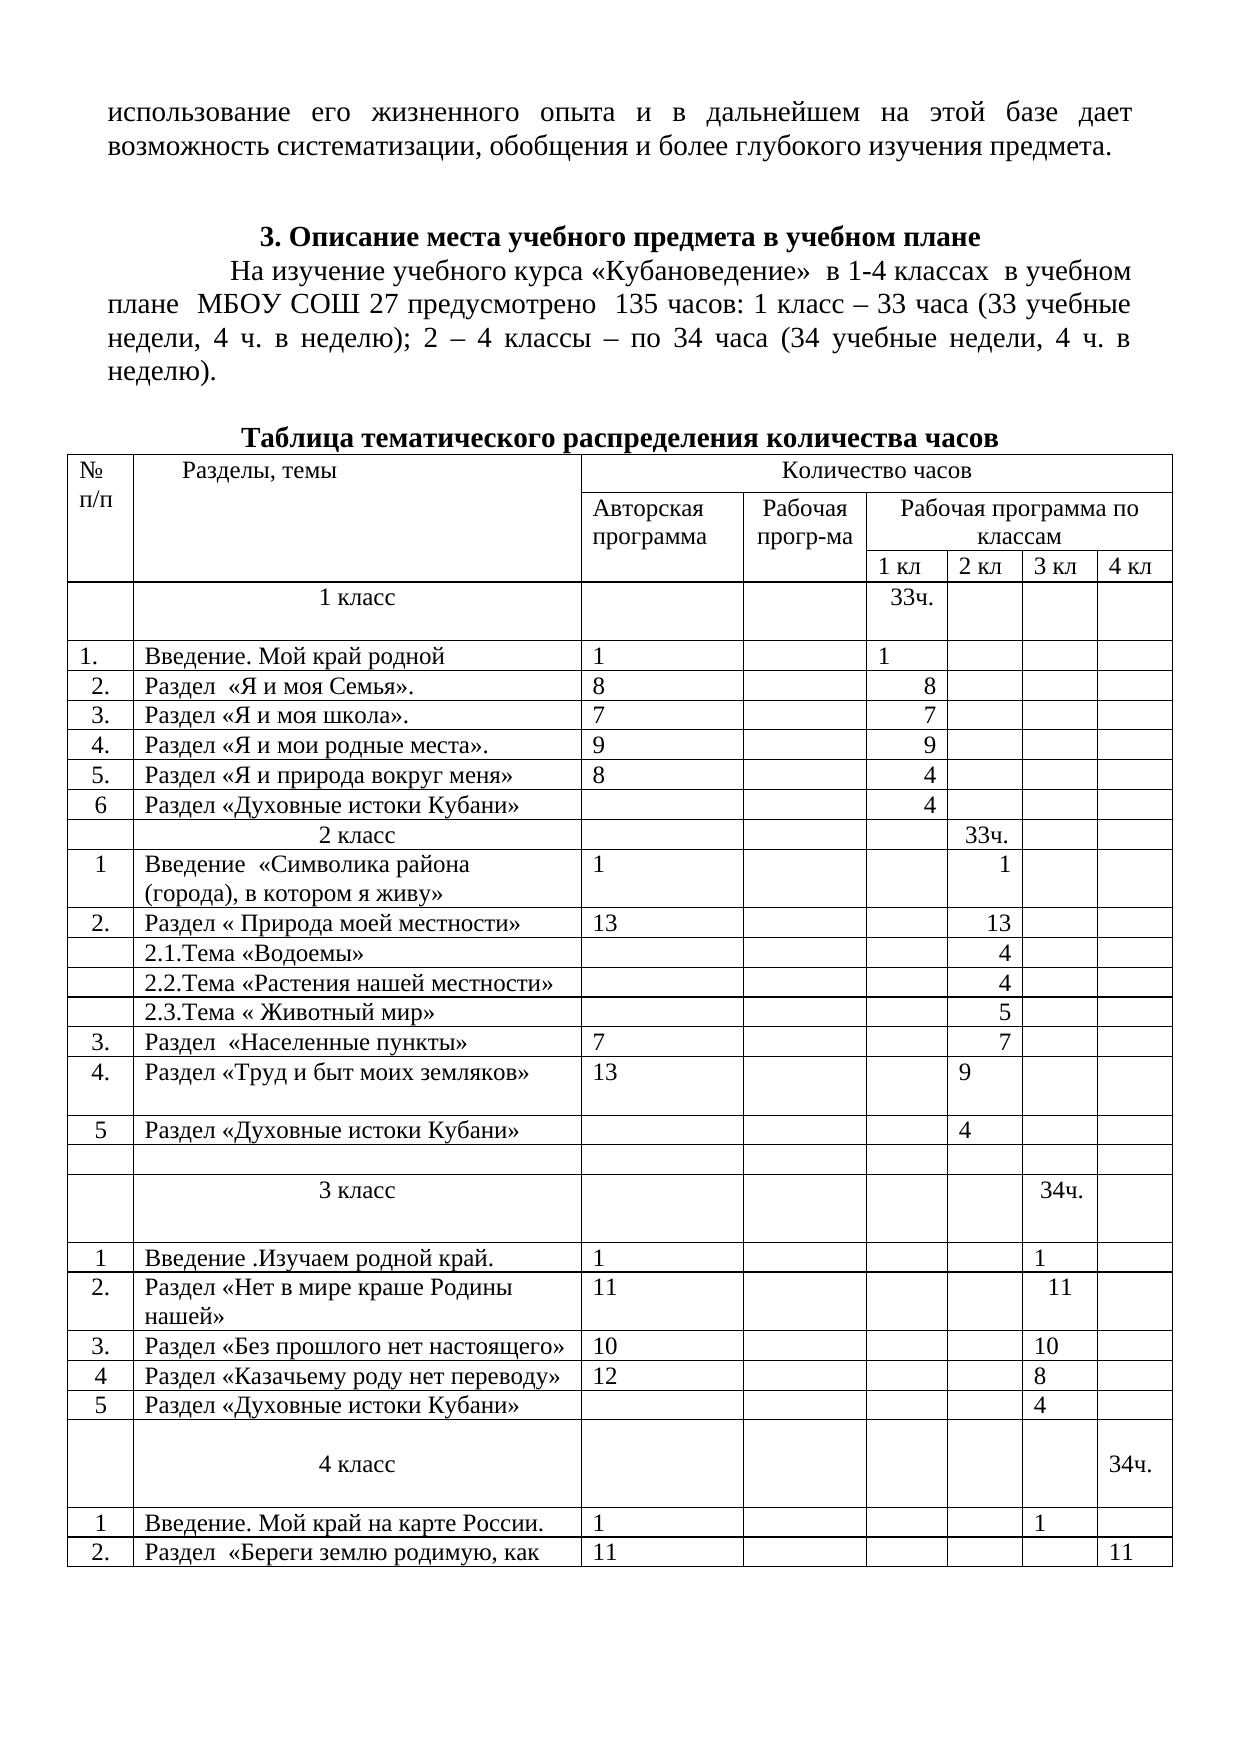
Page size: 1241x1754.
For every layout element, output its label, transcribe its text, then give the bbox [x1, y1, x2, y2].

table_cell 3. [68, 1027, 133, 1056]
table_cell [1098, 1145, 1172, 1174]
table_cell [582, 1145, 743, 1174]
table_cell [948, 760, 1022, 789]
table_cell 2. [68, 908, 133, 937]
table_cell [948, 671, 1022, 699]
table_cell [1098, 760, 1172, 789]
table_cell 8 [582, 671, 743, 699]
table_cell [1098, 790, 1172, 819]
table_cell Введение «Символика района (города), в котором я живу» [134, 850, 581, 907]
table_cell [948, 701, 1022, 729]
table_cell [1098, 1331, 1172, 1360]
table_cell [1098, 1243, 1172, 1271]
table_cell 1 [1023, 1508, 1097, 1536]
table_cell 3 кл [1023, 551, 1097, 581]
table_cell 1 [582, 1243, 743, 1271]
table_cell [867, 1057, 947, 1114]
table_cell 10 [1023, 1331, 1097, 1360]
table_cell 9 [867, 730, 947, 759]
table_cell [867, 850, 947, 907]
table_cell [948, 790, 1022, 819]
table_cell [1098, 1508, 1172, 1536]
table_cell 7 [582, 701, 743, 729]
table_cell [1023, 671, 1097, 699]
table_cell [744, 1538, 866, 1566]
table_cell [582, 583, 743, 640]
table_cell [948, 1538, 1022, 1566]
table_cell [68, 968, 133, 996]
table_cell Рабочая программа по классам [867, 493, 1172, 550]
table_cell 34ч. [1098, 1420, 1172, 1507]
table_cell [867, 1331, 947, 1360]
table_cell [582, 1420, 743, 1507]
text Таблица тематического распределения количества часов [107, 420, 1133, 454]
table_cell [948, 641, 1022, 670]
table_cell [582, 938, 743, 967]
table_cell [1023, 1027, 1097, 1056]
table_cell 7 [948, 1027, 1022, 1056]
table_cell 10 [582, 1331, 743, 1360]
table_cell 8 [867, 671, 947, 699]
table_cell [1023, 1420, 1097, 1507]
table_cell [948, 1331, 1022, 1360]
table_cell [867, 1273, 947, 1330]
table_cell [867, 968, 947, 996]
table_cell [744, 790, 866, 819]
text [107, 94, 1133, 162]
table_cell 33ч. [948, 820, 1022, 848]
table_cell [1098, 938, 1172, 967]
table_cell [744, 1175, 866, 1242]
table_cell 12 [582, 1361, 743, 1389]
table_cell 2. [68, 671, 133, 699]
table_cell Введение. Мой край родной [134, 641, 581, 670]
table_cell 13 [948, 908, 1022, 937]
table_cell 11 [1023, 1273, 1097, 1330]
table_cell Раздел «Я и мои родные места». [134, 730, 581, 759]
table_cell 2.1.Тема «Водоемы» [134, 938, 581, 967]
table_cell [1023, 730, 1097, 759]
table_cell [1098, 820, 1172, 848]
table_cell 7 [582, 1027, 743, 1056]
table_cell [948, 1175, 1022, 1242]
table_cell [1098, 1273, 1172, 1330]
table_cell [1023, 968, 1097, 996]
table_cell [1098, 1361, 1172, 1389]
table_cell [1098, 671, 1172, 699]
table_cell 3. [68, 1331, 133, 1360]
table_cell [744, 1145, 866, 1174]
table_cell [582, 790, 743, 819]
table_cell [867, 1361, 947, 1389]
table_cell [744, 1331, 866, 1360]
table_cell [744, 1361, 866, 1389]
table_cell [1023, 1116, 1097, 1144]
table_cell [744, 1273, 866, 1330]
table_cell [582, 1116, 743, 1144]
table_cell [1023, 790, 1097, 819]
table_cell [1098, 968, 1172, 996]
table_cell [1098, 1027, 1172, 1056]
table_cell [867, 1116, 947, 1144]
table_cell [948, 583, 1022, 640]
table_cell [1023, 701, 1097, 729]
table_cell [744, 1420, 866, 1507]
table_cell [1098, 908, 1172, 937]
table_cell [744, 1027, 866, 1056]
table_cell [1023, 1538, 1097, 1566]
table_cell 4 [948, 938, 1022, 967]
table_cell 3 класс [134, 1175, 581, 1242]
text На изучение учебного курса «Кубановедение» в 1-4 классах в учебном плане МБОУ СОШ 27 предусмотрено 135 часов: 1 класс – 33 часа (33 учебные недели, 4 ч. в неделю); 2 – 4 классы – по 34 часа (34 учебные недели, 4 ч. в неделю). [107, 253, 1133, 387]
table_cell Раздел «Я и природа вокруг меня» [134, 760, 581, 789]
table_cell 5. [68, 760, 133, 789]
table_cell [744, 1116, 866, 1144]
table_cell [1098, 850, 1172, 907]
table_cell [744, 671, 866, 699]
table_cell 4 [948, 968, 1022, 996]
table_cell 13 [582, 908, 743, 937]
table_cell [744, 1243, 866, 1271]
table_cell 1 класс [134, 583, 581, 640]
table_cell [1023, 820, 1097, 848]
table_cell [1023, 938, 1097, 967]
table_cell 3. [68, 701, 133, 729]
table_cell [744, 641, 866, 670]
table_cell [1023, 998, 1097, 1026]
table_cell [1098, 583, 1172, 640]
table_cell [1098, 1391, 1172, 1419]
table_cell 7 [867, 701, 947, 729]
table_cell [744, 908, 866, 937]
table_cell 2 кл [948, 551, 1022, 581]
table_cell [1023, 641, 1097, 670]
table_cell Раздел «Я и моя школа». [134, 701, 581, 729]
table_cell 8 [582, 760, 743, 789]
table_cell [867, 1420, 947, 1507]
table_cell 33ч. [867, 583, 947, 640]
table_cell [1023, 1145, 1097, 1174]
table_cell [68, 998, 133, 1026]
table_cell [867, 998, 947, 1026]
table_cell [1098, 1116, 1172, 1144]
table_cell 1. [68, 641, 133, 670]
table_cell [948, 1273, 1022, 1330]
table_cell Раздел «Духовные истоки Кубани» [134, 790, 581, 819]
table_cell 2 класс [134, 820, 581, 848]
table_cell Введение. Мой край на карте России. [134, 1508, 581, 1536]
table_cell [68, 1420, 133, 1507]
table_cell 1 [948, 850, 1022, 907]
table_cell [582, 998, 743, 1026]
table_cell [1023, 1057, 1097, 1114]
table_cell [948, 1145, 1022, 1174]
table_cell 8 [1023, 1361, 1097, 1389]
table_cell Раздел «Труд и быт моих земляков» [134, 1057, 581, 1114]
table_cell 34ч. [1023, 1175, 1097, 1242]
table_cell [948, 1243, 1022, 1271]
table_cell [744, 968, 866, 996]
table_cell [744, 850, 866, 907]
table_cell [867, 1145, 947, 1174]
table_cell [867, 1538, 947, 1566]
table_header Разделы, темы [134, 455, 581, 581]
table_cell 4. [68, 730, 133, 759]
table_cell 1 кл [867, 551, 947, 581]
table_cell [867, 820, 947, 848]
table_cell 1 [68, 1508, 133, 1536]
table_cell [948, 1361, 1022, 1389]
table_cell 4 [948, 1116, 1022, 1144]
table_cell 1 [1023, 1243, 1097, 1271]
table_cell [1098, 701, 1172, 729]
table_cell [1023, 850, 1097, 907]
table_cell [68, 938, 133, 967]
table_cell [744, 760, 866, 789]
table_cell [948, 730, 1022, 759]
text 3. Описание места учебного предмета в учебном плане [107, 219, 1133, 253]
table_cell 4 класс [134, 1420, 581, 1507]
table_cell 1 [867, 641, 947, 670]
table_cell 9 [948, 1057, 1022, 1114]
table_cell [744, 730, 866, 759]
table_cell [948, 1391, 1022, 1419]
table_cell [1023, 583, 1097, 640]
table_cell 5 [68, 1391, 133, 1419]
table_cell 1 [582, 850, 743, 907]
table_cell 1 [582, 641, 743, 670]
table_cell 4 [68, 1361, 133, 1389]
table_cell 4. [68, 1057, 133, 1114]
table_cell [744, 701, 866, 729]
table_cell [948, 1420, 1022, 1507]
table_cell 4 [867, 760, 947, 789]
table_cell 5 [68, 1116, 133, 1144]
table_cell [744, 1391, 866, 1419]
table_cell 1 [68, 850, 133, 907]
table_cell [744, 583, 866, 640]
table_cell 13 [582, 1057, 743, 1114]
table_cell [582, 1391, 743, 1419]
table_cell [948, 1508, 1022, 1536]
table_cell [867, 1027, 947, 1056]
table_cell [744, 938, 866, 967]
table_cell [1098, 998, 1172, 1026]
table_cell 11 [582, 1538, 743, 1566]
table_cell 2.3.Тема « Животный мир» [134, 998, 581, 1026]
table_cell [744, 1057, 866, 1114]
table_cell [744, 820, 866, 848]
table_cell [1023, 760, 1097, 789]
table_cell [867, 1243, 947, 1271]
table_cell [68, 583, 133, 640]
table_cell [867, 938, 947, 967]
table_cell [1023, 908, 1097, 937]
table_cell Раздел « Природа моей местности» [134, 908, 581, 937]
table_cell Рабочая прогр-ма [744, 493, 866, 581]
table_cell 4 кл [1098, 551, 1172, 581]
table_header Количество часов [582, 455, 1172, 492]
table_cell 2. [68, 1273, 133, 1330]
table_cell Раздел «Нет в мире краше Родины нашей» [134, 1273, 581, 1330]
table_cell Раздел «Без прошлого нет настоящего» [134, 1331, 581, 1360]
table_cell 6 [68, 790, 133, 819]
table_cell 2. [68, 1538, 133, 1566]
table_cell [744, 1508, 866, 1536]
table_cell [68, 1175, 133, 1242]
table_cell 11 [582, 1273, 743, 1330]
table_cell [1098, 1057, 1172, 1114]
table_cell [867, 1175, 947, 1242]
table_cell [134, 1538, 581, 1566]
table_cell Введение .Изучаем родной край. [134, 1243, 581, 1271]
table_cell Раздел «Духовные истоки Кубани» [134, 1116, 581, 1144]
table_cell [582, 968, 743, 996]
table_cell [1098, 1175, 1172, 1242]
table_cell 4 [1023, 1391, 1097, 1419]
table_cell 5 [948, 998, 1022, 1026]
table_cell [867, 908, 947, 937]
table_cell 4 [867, 790, 947, 819]
table_cell [867, 1391, 947, 1419]
table_cell [1098, 641, 1172, 670]
table_cell 11 [1098, 1538, 1172, 1566]
table_cell [582, 820, 743, 848]
table_cell Раздел «Казачьему роду нет переводу» [134, 1361, 581, 1389]
table_cell [744, 998, 866, 1026]
table_cell [582, 1175, 743, 1242]
table_cell [68, 1145, 133, 1174]
table_cell Раздел «Населенные пункты» [134, 1027, 581, 1056]
table_cell 1 [582, 1508, 743, 1536]
table_cell [68, 820, 133, 848]
table_cell Авторская программа [582, 493, 743, 581]
table_cell 2.2.Тема «Растения нашей местности» [134, 968, 581, 996]
table_cell Раздел «Я и моя Семья». [134, 671, 581, 699]
table_cell [134, 1145, 581, 1174]
table_cell [1098, 730, 1172, 759]
table_cell 9 [582, 730, 743, 759]
table_cell [867, 1508, 947, 1536]
table_header № п/п [68, 455, 133, 581]
table_cell Раздел «Духовные истоки Кубани» [134, 1391, 581, 1419]
table_cell 1 [68, 1243, 133, 1271]
